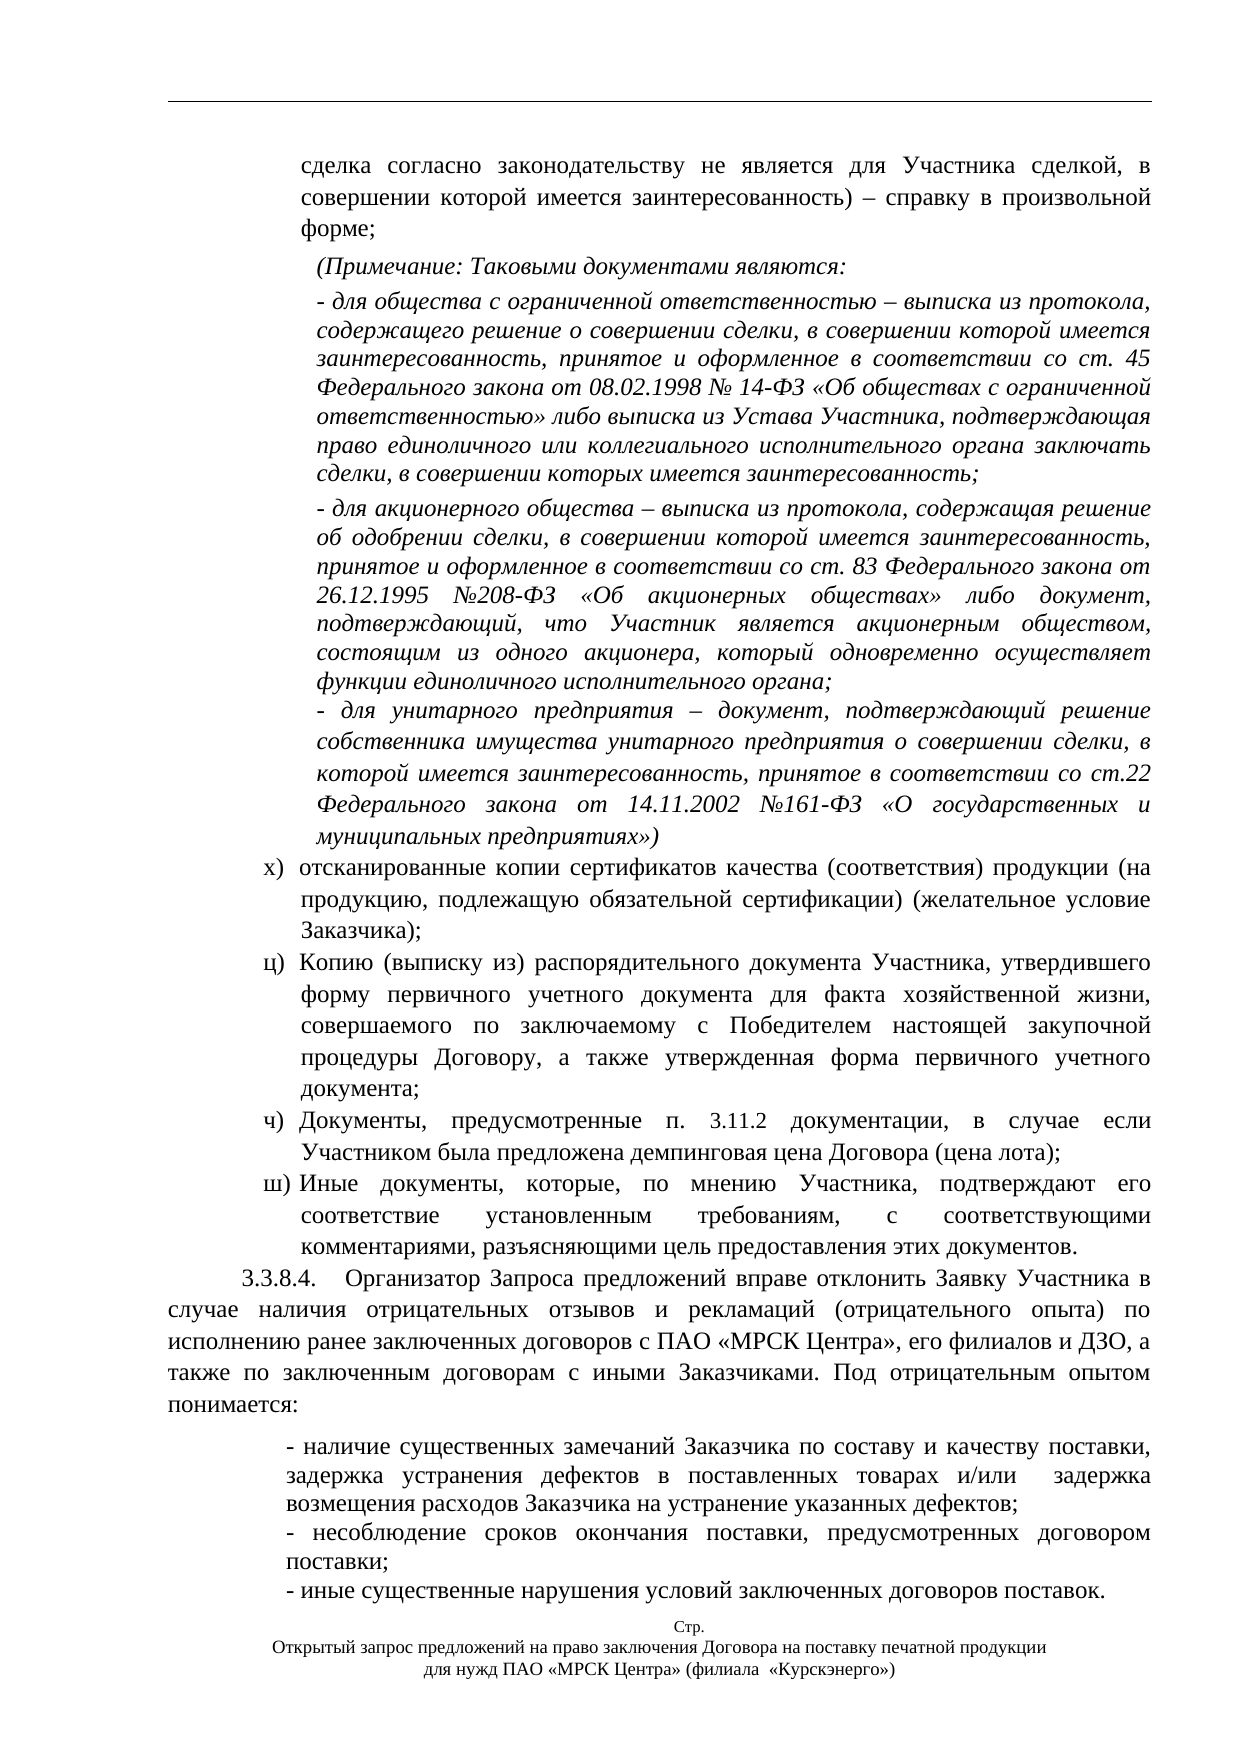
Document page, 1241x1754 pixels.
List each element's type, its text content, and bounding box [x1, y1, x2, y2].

list отсканированные копии сертификатов качества (соответствия) продукции (на продукцию, подлежащую обязательной сертификации) (желательное условие Заказчика); [263, 852, 1152, 944]
list - для акционерного общества – выписка из протокола, содержащая решение об одобрении сделки, в совершении которой имеется заинтересованность, принятое и оформленное в соответствии со ст. 83 Федерального закона от 26.12.1995 №208-ФЗ «Об акционерных обществах» либо документ, подтверждающий, что Участник является акционерным обществом, состоящим из одного акционера, который одновременно осуществляет функции единоличного исполнительного органа; [316, 493, 1152, 695]
list Документы, предусмотренные п. 3.11.2 документации, в случае если Участником была предложена демпинговая цена Договора (цена лота); [263, 1105, 1152, 1165]
list (Примечание: Таковыми документами являются: [316, 251, 1152, 280]
list Организатор Запроса предложений вправе отклонить Заявку Участника в случае наличия отрицательных отзывов и рекламаций (отрицательного опыта) по исполнению ранее заключенных договоров с ПАО «МРСК Центра», его филиалов и ДЗО, а также по заключенным договорам с иными Заказчиками. Под отрицательным опытом понимается: [168, 1263, 1152, 1418]
list - для унитарного предприятия – документ, подтверждающий решение собственника имущества унитарного предприятия о совершении сделки, в которой имеется заинтересованность, принятое в соответствии со ст.22 Федерального закона от 14.11.2002 №161-ФЗ «О государственных и муниципальных предприятиях») [316, 695, 1152, 850]
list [263, 150, 1152, 242]
list Копию (выписку из) распорядительного документа Участника, утвердившего форму первичного учетного документа для факта хозяйственной жизни, совершаемого по заключаемому с Победителем настоящей закупочной процедуры Договору, а также утвержденная форма первичного учетного документа; [263, 947, 1152, 1102]
list - наличие существенных замечаний Заказчика по составу и качеству поставки, задержка устранения дефектов в поставленных товарах и/или задержка возмещения расходов Заказчика на устранение указанных дефектов; [286, 1431, 1152, 1517]
list Иные документы, которые, по мнению Участника, подтверждают его соответствие установленным требованиям, с соответствующими комментариями, разъясняющими цель предоставления этих документов. [263, 1168, 1152, 1260]
list - несоблюдение сроков окончания поставки, предусмотренных договором поставки; [286, 1517, 1152, 1575]
list - иные существенные нарушения условий заключенных договоров поставок. [286, 1575, 1152, 1603]
list - для общества с ограниченной ответственностью – выписка из протокола, содержащего решение о совершении сделки, в совершении которой имеется заинтересованность, принятое и оформленное в соответствии со ст. 45 Федерального закона от 08.02.1998 № 14-ФЗ «Об обществах с ограниченной ответственностью» либо выписка из Устава Участника, подтверждающая право единоличного или коллегиального исполнительного органа заключать сделки, в совершении которых имеется заинтересованность; [316, 286, 1152, 487]
